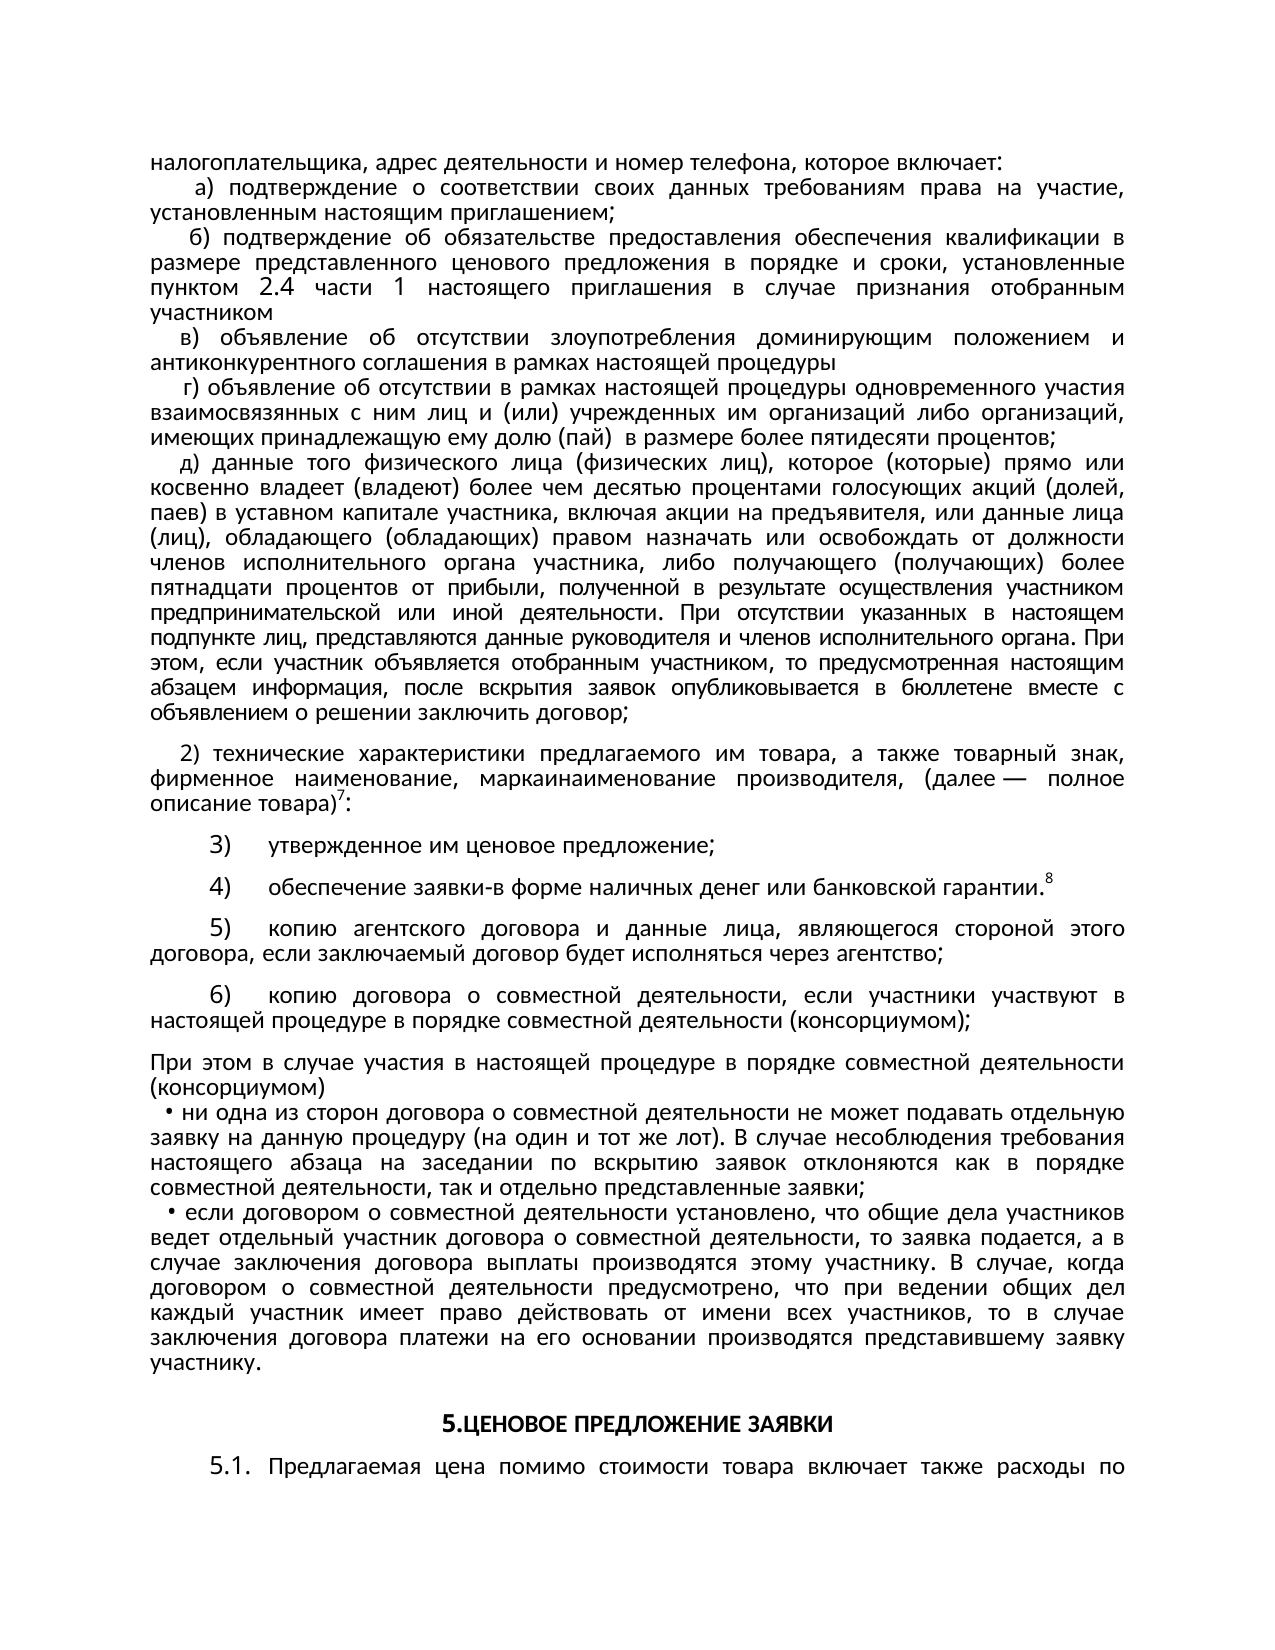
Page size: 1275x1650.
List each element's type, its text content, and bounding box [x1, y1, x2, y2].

text а) подтверждение о соответствии своих данных требованиям права на участие, установленным настоящим приглашением; [150, 175, 1125, 225]
text д) данные того физического лица (физических лиц), которое (которые) прямо или косвенно владеет (владеют) более чем десятью процентами голосующих акций (долей, паев) в уставном капитале участника, включая акции на предъявителя, или данные лица (лиц), обладающего (обладающих) правом назначать или освобождать от должности членов исполнительного органа участника, либо получающего (получающих) более пятнадцати процентов от прибыли, полученной в результате осуществления участником предпринимательской или иной деятельности. При отсутствии указанных в настоящем подпункте лиц, представляются данные руководителя и членов исполнительного органа. При этом, если участник объявляется отобранным участником, то предусмотренная настоящим абзацем информация, после вскрытия заявок опубликовывается в бюллетене вместе с объявлением о решении заключить договор; [150, 450, 1125, 725]
text в) объявление об отсутствии злоупотребления доминирующим положением и антиконкурентного соглашения в рамках настоящей процедуры [150, 325, 1125, 375]
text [150, 1454, 1125, 1479]
text 5) копию агентского договора и данные лица, являющегося стороной этого договора, если заключаемый договор будет исполняться через агентство; [150, 917, 1125, 967]
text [150, 150, 1125, 175]
text 2) технические характеристики предлагаемого им товара, а также товарный знак, фирменное наименование, маркаинаименование производителя, (далее — полное описание товара)7: [150, 742, 1125, 817]
text • если договором о совместной деятельности установлено, что общие дела участников ведет отдельный участник договора о совместной деятельности, то заявка подается, а в случае заключения договора выплаты производятся этому участнику. В случае, когда договором о совместной деятельности предусмотрено, что при ведении общих дел каждый участник имеет право действовать от имени всех участников, то в случае заключения договора платежи на его основании производятся представившему заявку участнику. [150, 1200, 1125, 1375]
text 3) утвержденное им ценовое предложение; [150, 833, 1125, 858]
text 5.ЦЕНОВОЕ ПРЕДЛОЖЕНИЕ ЗАЯВКИ [150, 1412, 1125, 1437]
text г) объявление об отсутствии в рамках настоящей процедуры одновременного участия взаимосвязянных с ним лиц и (или) учрежденных им организаций либо организаций, имеющих принадлежащую ему долю (пай) в размере более пятидесяти процентов; [150, 375, 1125, 450]
text При этом в случае участия в настоящей процедуре в порядке совместной деятельности (консорциумом) [150, 1050, 1125, 1100]
text 6) копию договора о совместной деятельности, если участники участвуют в настоящей процедуре в порядке совместной деятельности (консорциумом); [150, 983, 1125, 1033]
text • ни одна из сторон договора о совместной деятельности не может подавать отдельную заявку на данную процедуру (на один и тот же лот). В случае несоблюдения требования настоящего абзаца на заседании по вскрытию заявок отклоняются как в порядке совместной деятельности, так и отдельно представленные заявки; [150, 1100, 1125, 1200]
text б) подтверждение об обязательстве предоставления обеспечения квалификации в размере представленного ценового предложения в порядке и сроки, установленные пунктом 2.4 части 1 настоящего приглашения в случае признания отобранным участником [150, 225, 1125, 325]
text 4) обеспечение заявки-в форме наличных денег или банковской гарантии.8 [150, 875, 1125, 900]
